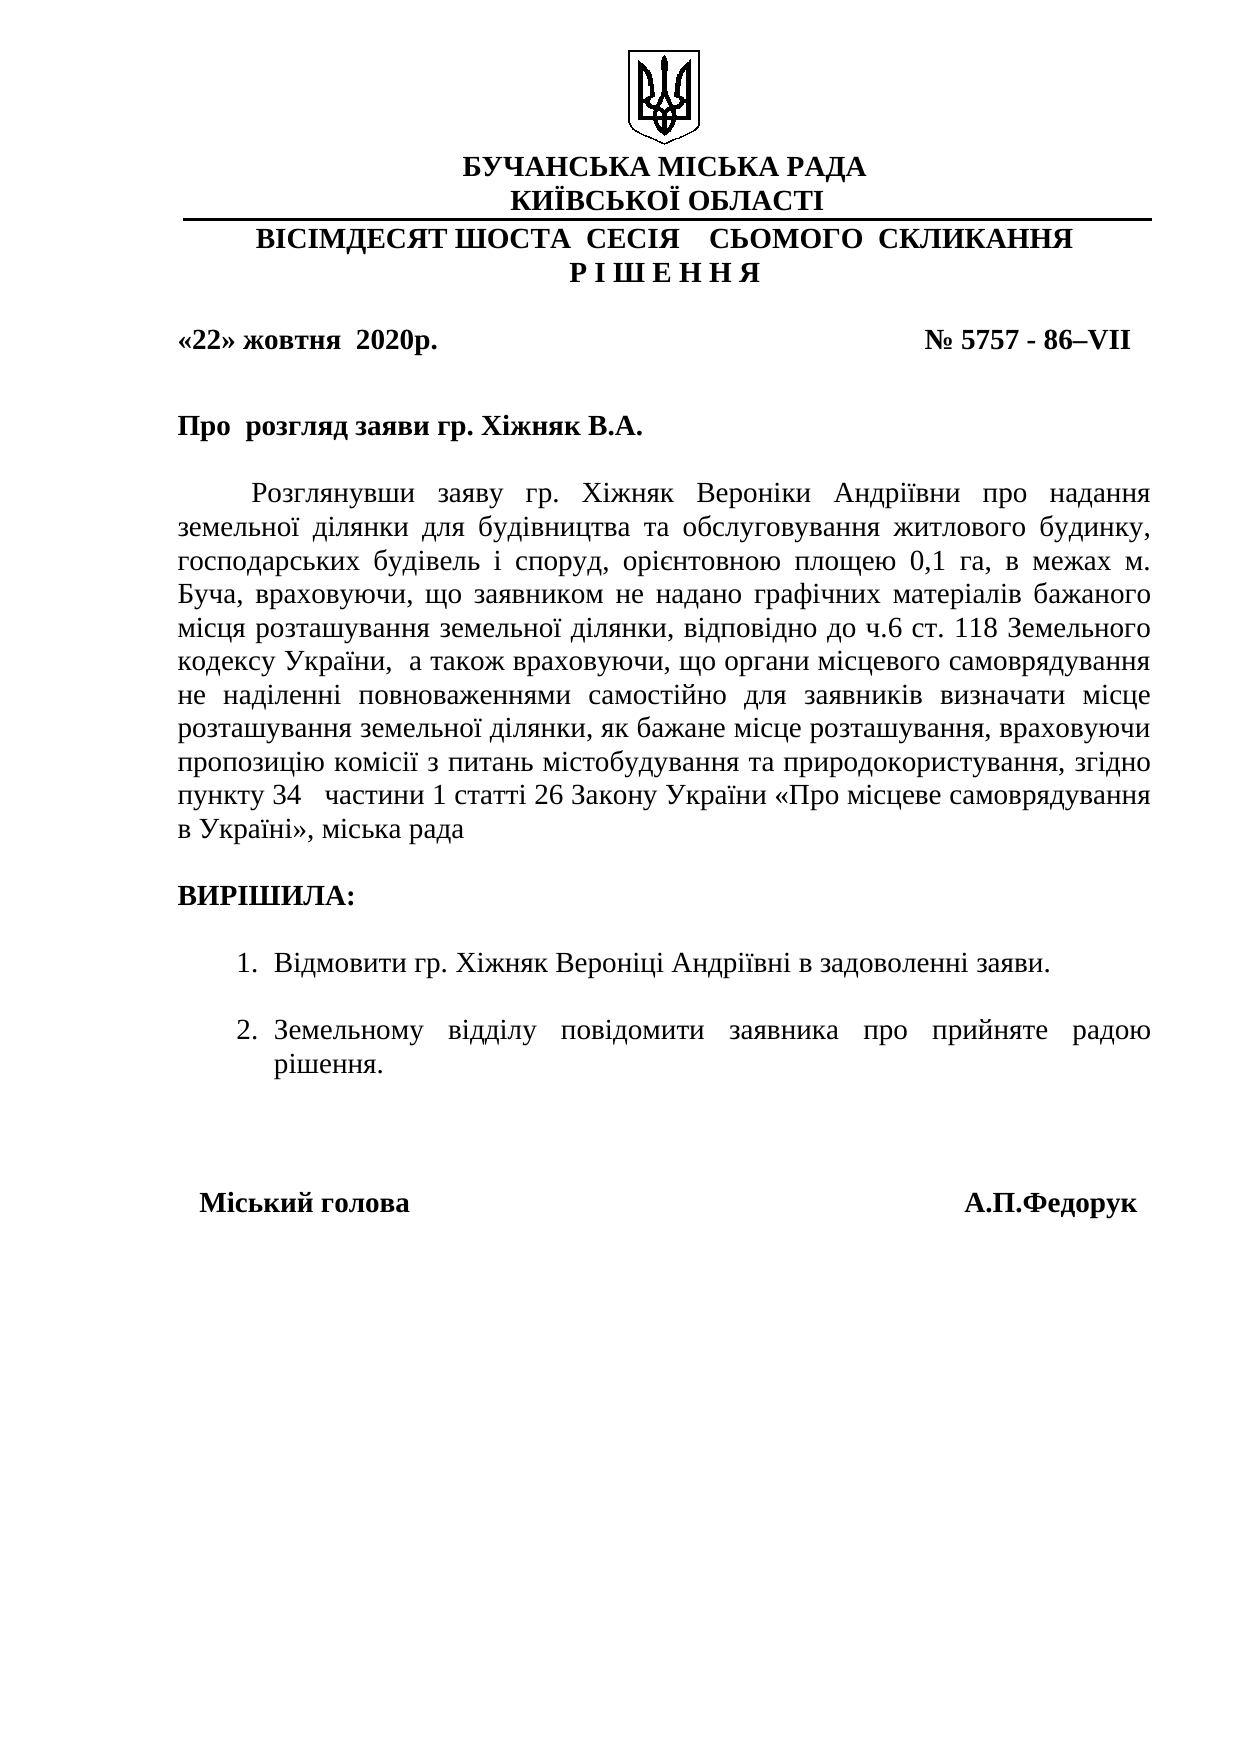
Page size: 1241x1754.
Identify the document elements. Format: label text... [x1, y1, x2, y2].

text Міський голова А.П.Федорук [177, 1185, 1152, 1219]
text БУЧАНСЬКА МІСЬКА РАДА [177, 149, 1152, 183]
text ВІСІМДЕСЯТ ШОСТА СЕСІЯ СЬОМОГО СКЛИКАННЯ [177, 221, 1152, 255]
text Р І Ш Е Н Н Я [177, 255, 1152, 288]
text Про розгляд заяви гр. Хіжняк В.А. [177, 408, 1152, 442]
list Відмовити гр. Хіжняк Вероніці Андріївні в задоволенні заяви. [236, 945, 1152, 979]
text Розглянувши заяву гр. Хіжняк Вероніки Андріївни про надання земельної ділянки для будівництва та обслуговування житлового будинку, господарських будівель і споруд, орієнтовною площею 0,1 га, в межах м. Буча, враховуючи, що заявником не надано графічних матеріалів бажаного місця розташування земельної ділянки, відповідно до ч.6 ст. 118 Земельного кодексу України, а також враховуючи, що органи місцевого самоврядування не наділенні повноваженнями самостійно для заявників визначати місце розташування земельної ділянки, як бажане місце розташування, враховуючи пропозицію комісії з питань містобудування та природокористування, згідно пункту 34 частини 1 статті 26 Закону України «Про місцеве самоврядування в Україні», міська рада [177, 476, 1152, 844]
text КИЇВСЬКОЇ ОБЛАСТІ [183, 183, 1152, 218]
text ВИРІШИЛА: [177, 878, 1152, 912]
list Земельному відділу повідомити заявника про прийняте радою рішення. [236, 1012, 1152, 1079]
text «22» жовтня 2020р. № 5757 - 86–VІІ [177, 322, 1152, 356]
